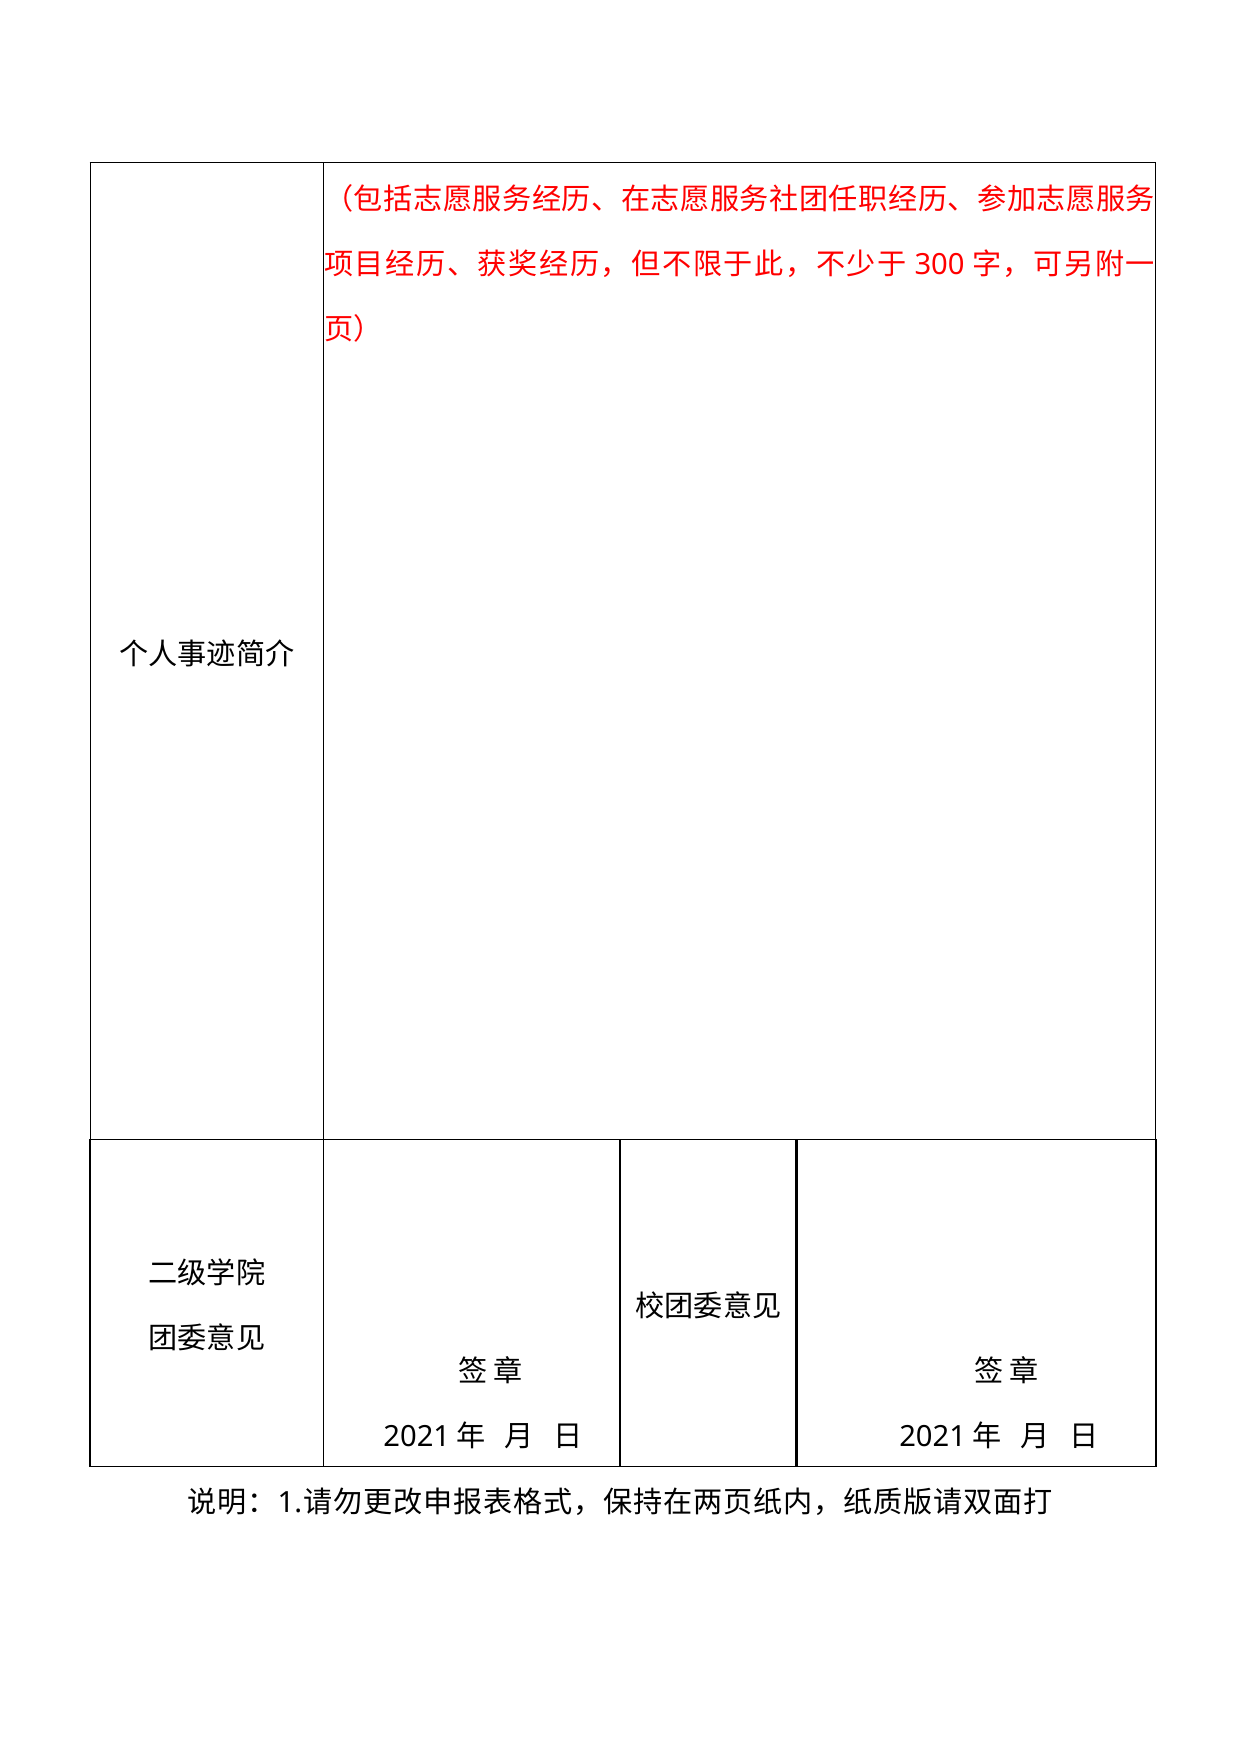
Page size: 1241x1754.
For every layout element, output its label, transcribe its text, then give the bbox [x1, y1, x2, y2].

table_cell 签 章 2021年 月 日 [798, 1140, 1155, 1466]
table_cell 校团委意见 [621, 1140, 795, 1466]
table_cell （包括志愿服务经历、在志愿服务社团任职经历、参加志愿服务项目经历、获奖经历，但不限于此，不少于300字，可另附一页） [324, 163, 1155, 1139]
table_cell 签 章 2021年 月 日 [324, 1140, 619, 1466]
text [187, 1467, 1053, 1532]
table_cell 个人事迹简介 [91, 163, 323, 1139]
table_cell 二级学院 团委意见 [91, 1140, 323, 1466]
